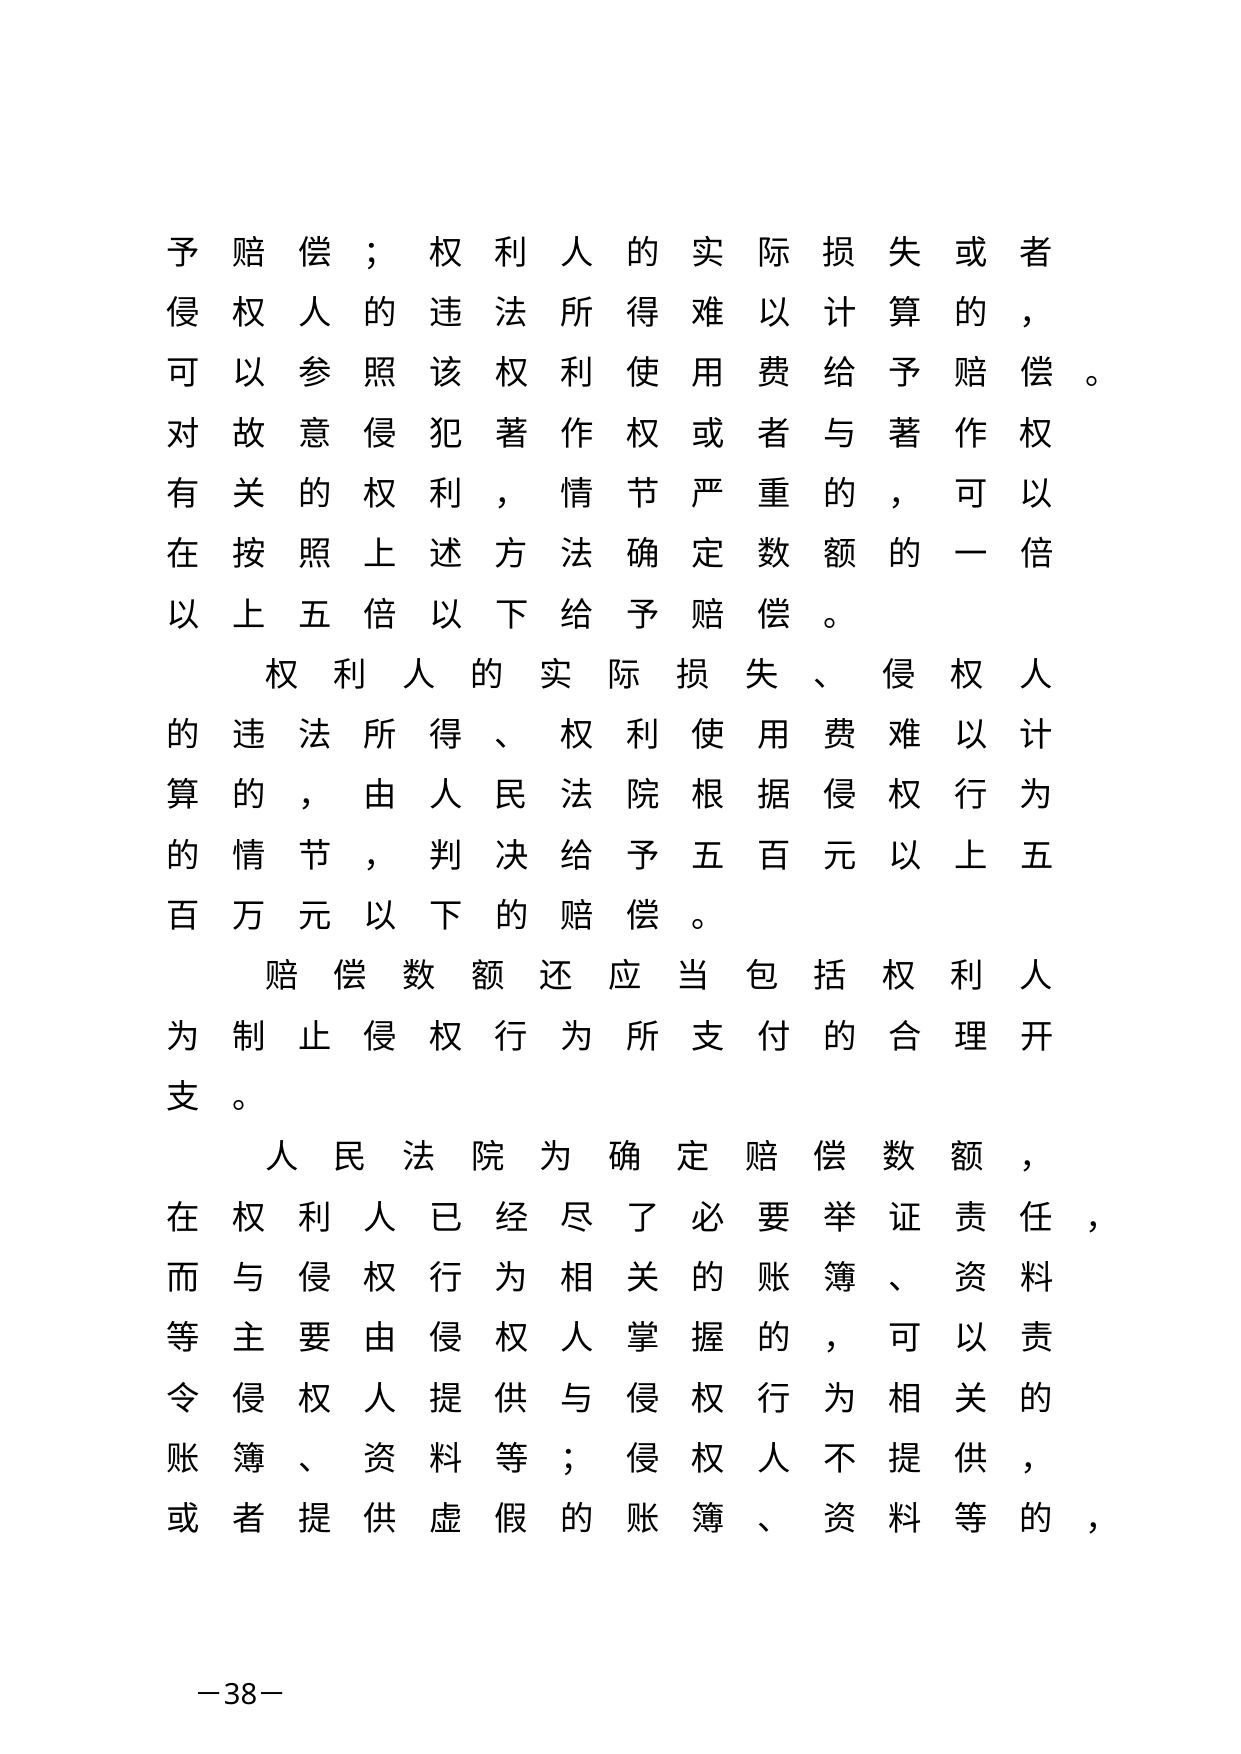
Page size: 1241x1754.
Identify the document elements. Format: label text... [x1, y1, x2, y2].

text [167, 219, 1085, 642]
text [167, 1124, 1085, 1546]
text 赔偿数额还应当包括权利人为制止侵权行为所支付的合理开支。 [167, 943, 1085, 1124]
text 权利人的实际损失、侵权人的违法所得、权利使用费难以计算的，由人民法院根据侵权行为的情节，判决给予五百元以上五百万元以下的赔偿。 [167, 642, 1085, 943]
